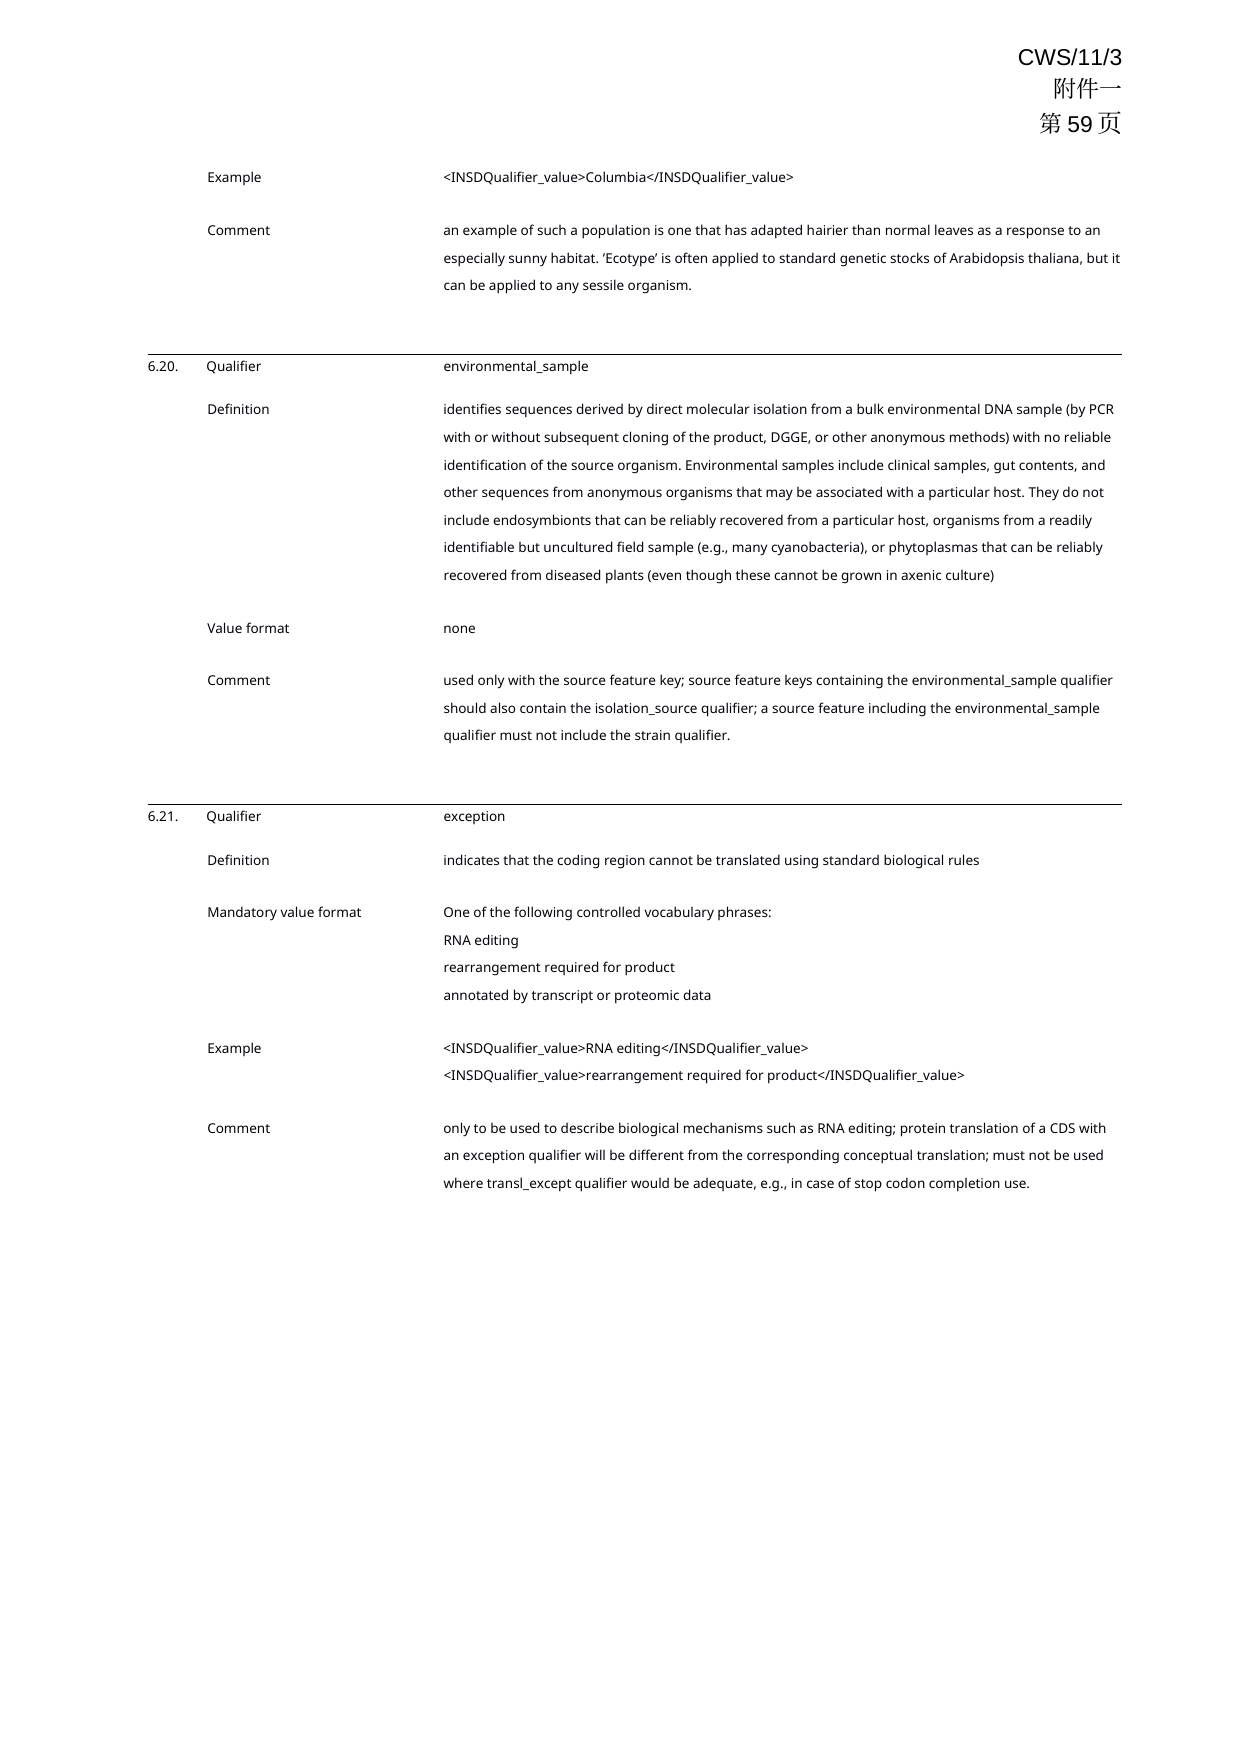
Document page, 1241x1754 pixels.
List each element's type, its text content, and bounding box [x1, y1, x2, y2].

text RNA editing [443, 931, 1122, 949]
text Qualifier environmental_sample [148, 355, 1122, 375]
text Example <INSDQualifier_value>RNA editing</INSDQualifier_value> [207, 1038, 1122, 1057]
text Qualifier exception [148, 805, 1122, 826]
text Comment only to be used to describe biological mechanisms such as RNA editing; protein translation of a CDS with an exception qualifier will be different from the corresponding conceptual translation; must not be used where transl_except qualifier would be adequate, e.g., in case of stop codon completion use. [207, 1119, 1122, 1192]
text <INSDQualifier_value>rearrangement required for product</INSDQualifier_value> [443, 1066, 1122, 1084]
text Definition identifies sequences derived by direct molecular isolation from a bulk environmental DNA sample (by PCR with or without subsequent cloning of the product, DGGE, or other anonymous methods) with no reliable identification of the source organism. Environmental samples include clinical samples, gut contents, and other sequences from anonymous organisms that may be associated with a particular host. They do not include endosymbionts that can be reliably recovered from a particular host, organisms from a readily identifiable but uncultured field sample (e.g., many cyanobacteria), or phytoplasmas that can be reliably recovered from diseased plants (even though these cannot be grown in axenic culture) [207, 400, 1122, 584]
text rearrangement required for product [443, 958, 1122, 977]
text Example <INSDQualifier_value>Columbia</INSDQualifier_value> [207, 168, 1122, 187]
text annotated by transcript or proteomic data [443, 986, 1122, 1004]
text Mandatory value format One of the following controlled vocabulary phrases: [207, 903, 1122, 922]
text Value format none [207, 618, 1122, 637]
text Comment an example of such a population is one that has adapted hairier than normal leaves as a response to an especially sunny habitat. ’Ecotype’ is often applied to standard genetic stocks of Arabidopsis thaliana, but it can be applied to any sessile organism. [207, 221, 1122, 294]
text Definition indicates that the coding region cannot be translated using standard biological rules [207, 851, 1122, 869]
text Comment used only with the source feature key; source feature keys containing the environmental_sample qualifier should also contain the isolation_source qualifier; a source feature including the environmental_sample qualifier must not include the strain qualifier. [207, 671, 1122, 745]
